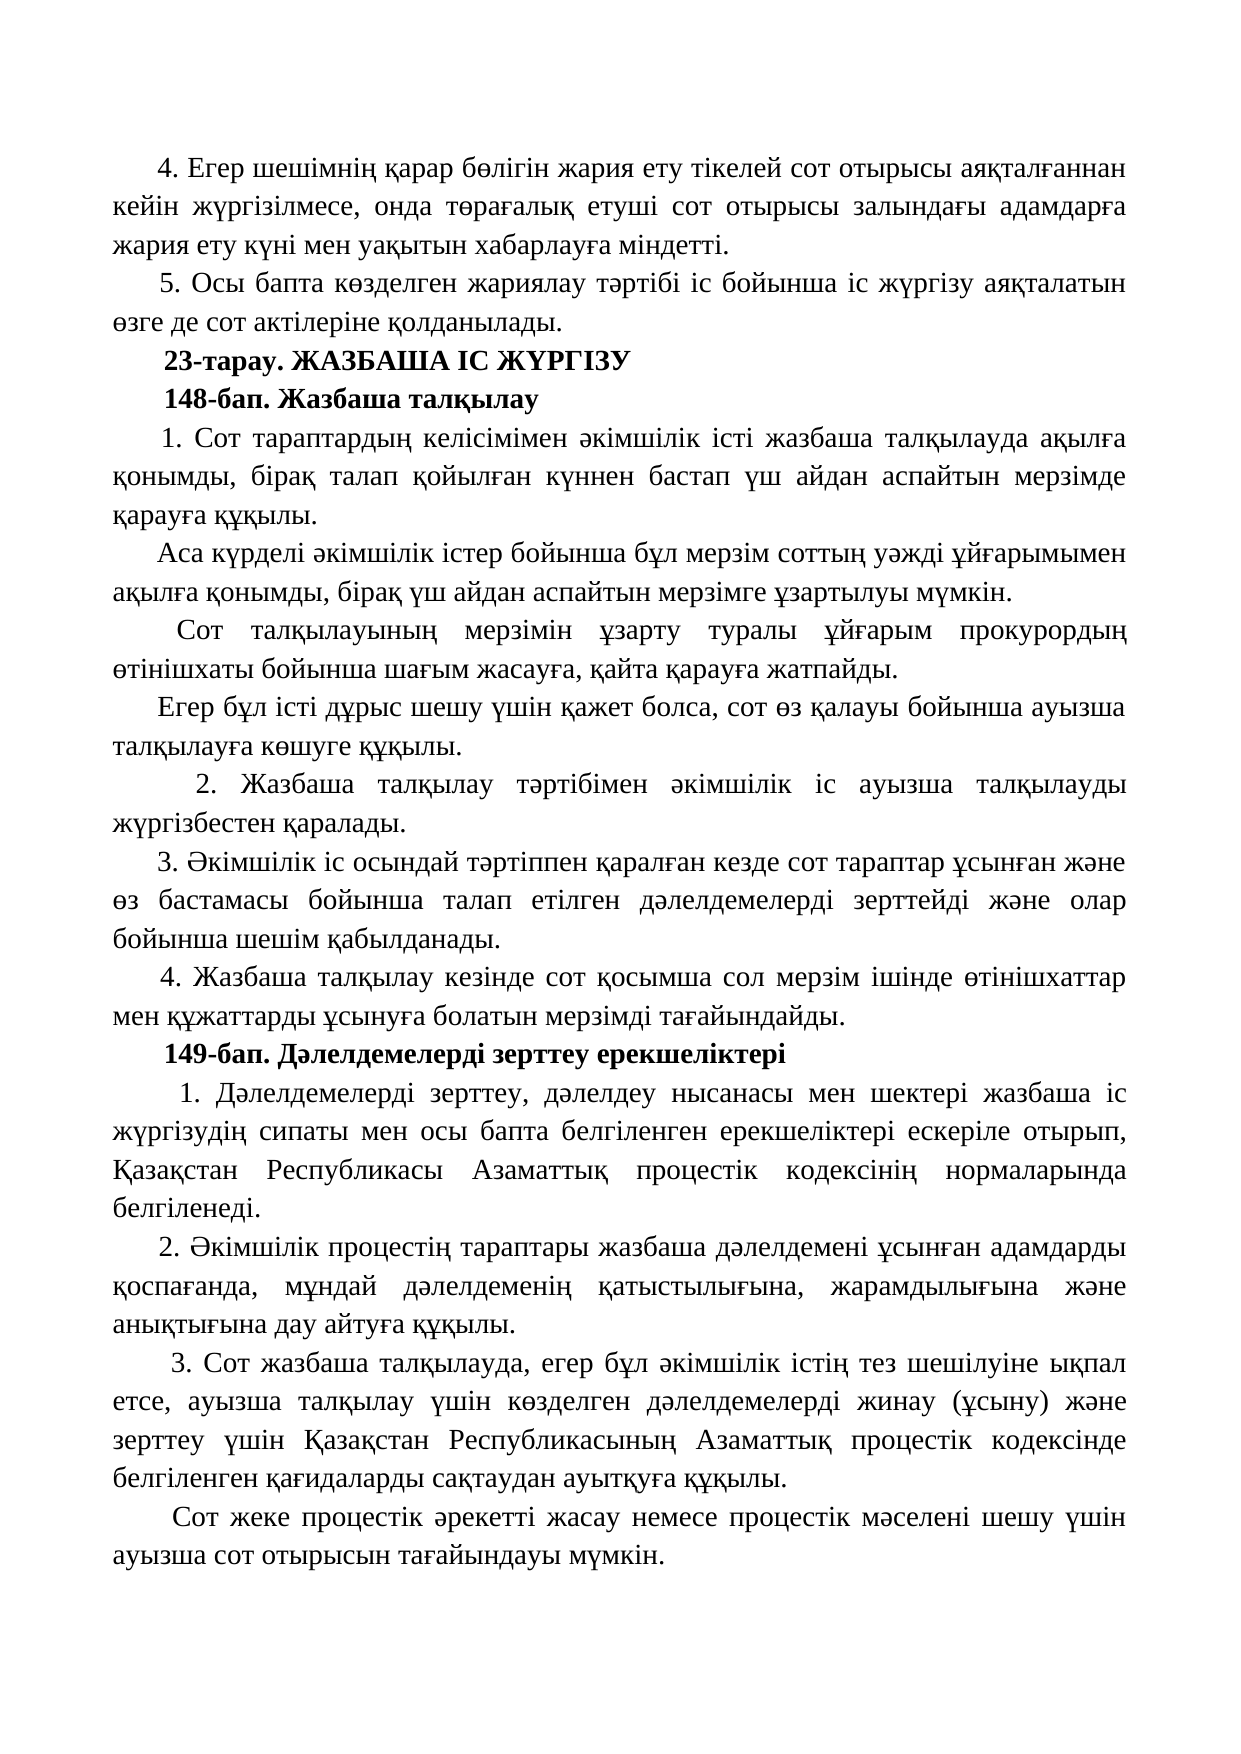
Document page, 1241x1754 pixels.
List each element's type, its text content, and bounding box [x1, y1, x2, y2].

text Сот талқылауының мерзімін ұзарту туралы ұйғарым прокурордың өтінішхаты бойынша шағым жасауға, қайта қарауға жатпайды. [112, 612, 1128, 684]
text 5. Осы бапта көзделген жариялау тәртібі іс бойынша іс жүргізу аяқталатын өзге де сот актілеріне қолданылады. [112, 266, 1128, 338]
text Егер бұл істі дұрыс шешу үшін қажет болса, сот өз қалауы бойынша ауызша талқылауға көшуге құқылы. [112, 689, 1128, 762]
text 2. Жазбаша талқылау тәртібімен әкімшілік іс ауызша талқылауды жүргізбестен қаралады. [112, 767, 1128, 839]
text 1. Дәлелдемелерді зерттеу, дәлелдеу нысанасы мен шектері жазбаша іс жүргізудің сипаты мен осы бапта белгіленген ерекшеліктері ескеріле отырып, Қазақстан Республикасы Азаматтық процестік кодексінің нормаларында белгіленеді. [112, 1075, 1128, 1224]
text Аса күрделі әкімшілік істер бойынша бұл мерзім соттың уәжді ұйғарымымен ақылға қонымды, бірақ үш айдан аспайтын мерзімге ұзартылуы мүмкін. [112, 535, 1128, 607]
text 149-бап. Дәлелдемелерді зерттеу ерекшеліктері [112, 1036, 1128, 1070]
text 148-бап. Жазбаша талқылау [112, 381, 1128, 415]
text 3. Сот жазбаша талқылауда, егер бұл әкімшілік істің тез шешілуіне ықпал етсе, ауызша талқылау үшін көзделген дәлелдемелерді жинау (ұсыну) және зерттеу үшін Қазақстан Республикасының Азаматтық процестік кодексінде белгіленген қағидаларды сақтаудан ауытқуға құқылы. [112, 1345, 1128, 1494]
text 2. Әкімшілік процестің тараптары жазбаша дәлелдемені ұсынған адамдарды қоспағанда, мұндай дәлелдеменің қатыстылығына, жарамдылығына және анықтығына дау айтуға құқылы. [112, 1229, 1128, 1340]
text 23-тарау. ЖАЗБАША ІС ЖҮРГІЗУ [112, 343, 1128, 376]
text 4. Егер шешімнің қарар бөлігін жария ету тікелей сот отырысы аяқталғаннан кейін жүргізілмесе, онда төрағалық етуші сот отырысы залындағы адамдарға жария ету күні мен уақытын хабарлауға міндетті. [112, 150, 1128, 261]
text 4. Жазбаша талқылау кезінде сот қосымша сол мерзім ішінде өтінішхаттар мен құжаттарды ұсынуға болатын мерзімді тағайындайды. [112, 959, 1128, 1031]
text 1. Сот тараптардың келісімімен әкімшілік істі жазбаша талқылауда ақылға қонымды, бірақ талап қойылған күннен бастап үш айдан аспайтын мерзімде қарауға құқылы. [112, 420, 1128, 530]
text 3. Әкімшілік іс осындай тәртіппен қаралған кезде сот тараптар ұсынған және өз бастамасы бойынша талап етілген дәлелдемелерді зерттейді және олар бойынша шешім қабылданады. [112, 844, 1128, 954]
text Сот жеке процестік әрекетті жасау немесе процестік мәселені шешу үшін ауызша сот отырысын тағайындауы мүмкін. [112, 1499, 1128, 1571]
